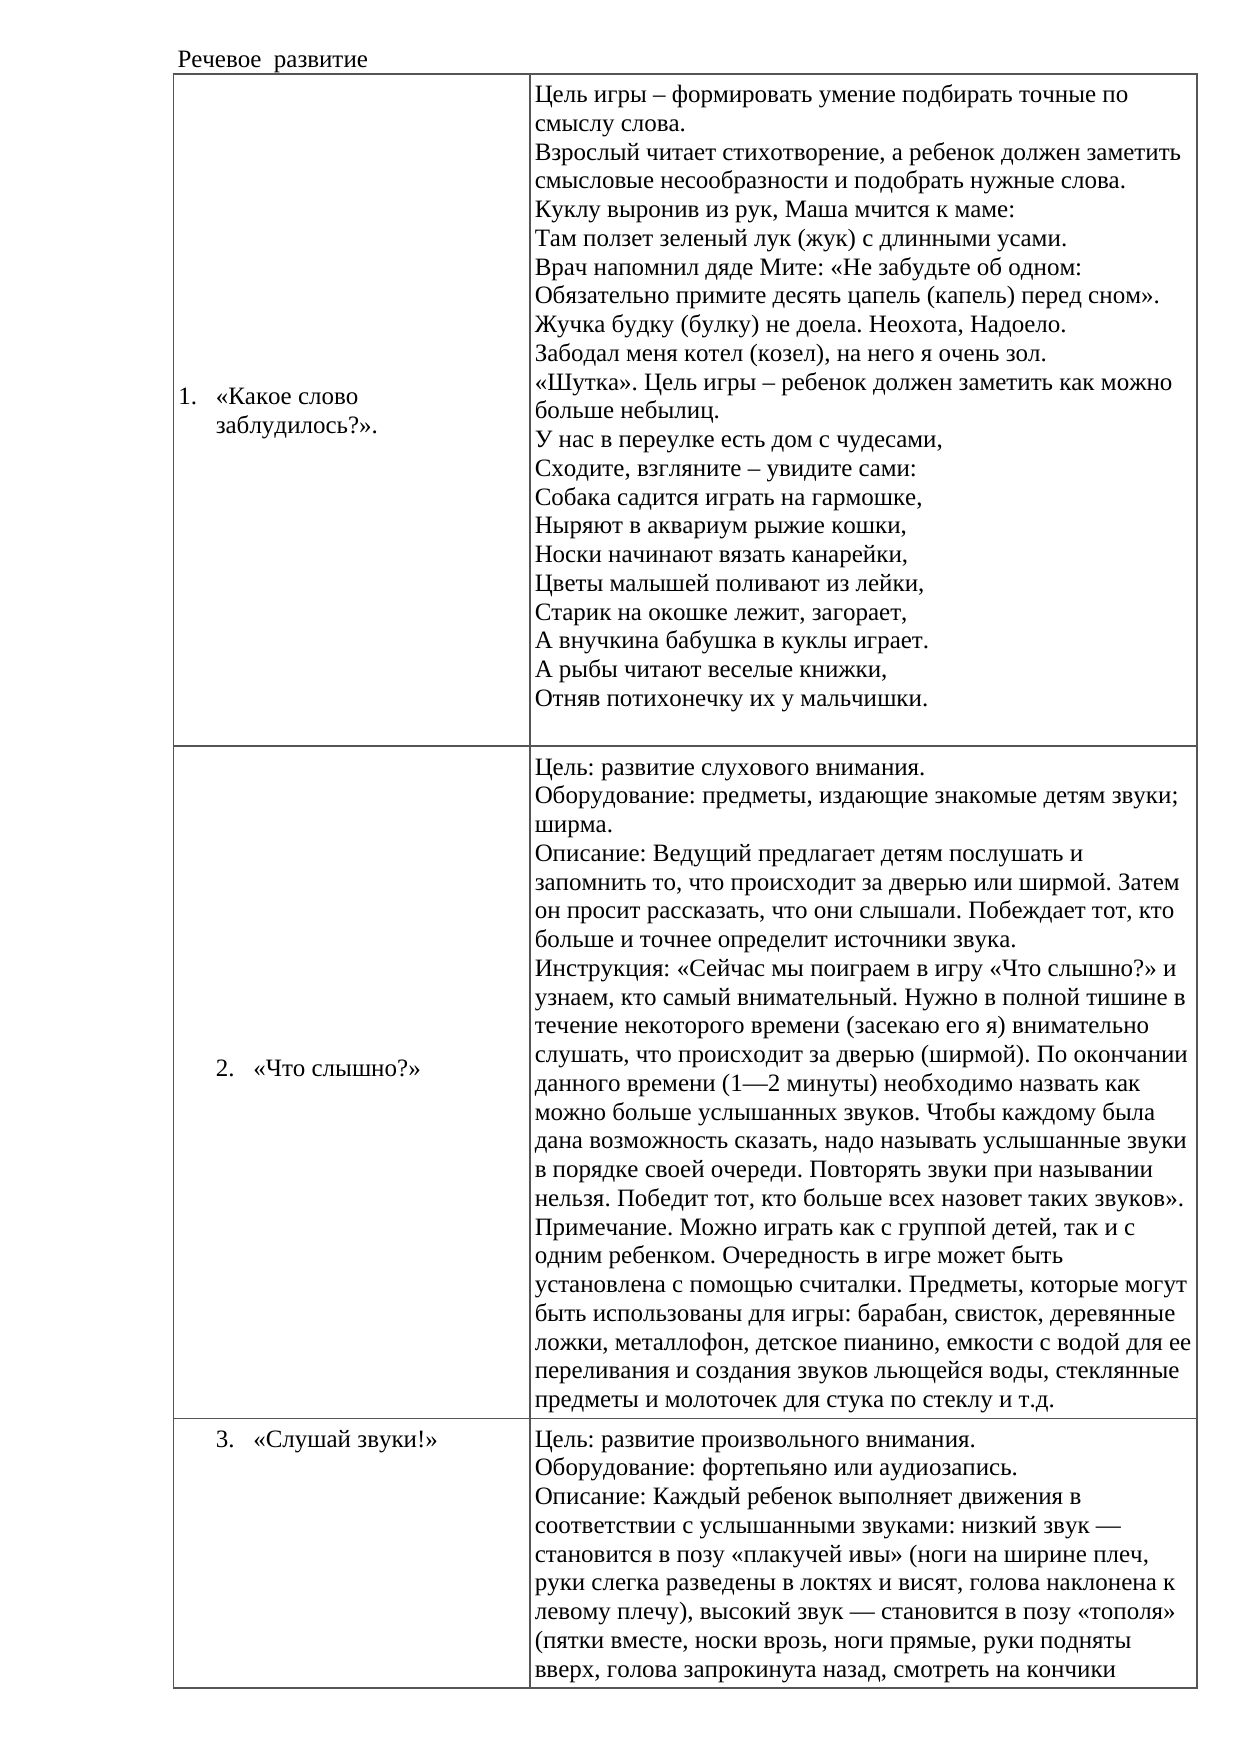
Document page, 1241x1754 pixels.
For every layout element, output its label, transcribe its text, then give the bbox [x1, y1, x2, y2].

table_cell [531, 1419, 1196, 1687]
table_cell «Что слышно?» [174, 747, 529, 1417]
table_cell «Слушай звуки!» [174, 1419, 529, 1687]
table_header Цель игры – формировать умение подбирать точные по смыслу слова. Взрослый читает стихотворение, а ребенок должен заметить смысловые несообразности и подобрать нужные слова. Куклу выронив из рук, Маша мчится к маме: Там ползет зеленый лук (жук) с длинными усами. Врач напомнил дяде Мите: «Не забудьте об одном: Обязательно примите десять цапель (капель) перед сном». Жучка будку (булку) не доела. Неохота, Надоело. Забодал меня котел (козел), на него я очень зол. «Шутка». Цель игры – ребенок должен заметить как можно больше небылиц. У нас в переулке есть дом с чудесами, Сходите, взгляните – увидите сами: Собака садится играть на гармошке, Ныряют в аквариум рыжие кошки, Носки начинают вязать канарейки, Цветы малышей поливают из лейки, Старик на окошке лежит, загорает, А внучкина бабушка в куклы играет. А рыбы читают веселые книжки, Отняв потихонечку их у мальчишки. [531, 75, 1196, 745]
table_header «Какое слово заблудилось?». [174, 75, 529, 745]
table_cell Цель: развитие слухового внимания. Оборудование: предметы, издающие знакомые детям звуки; ширма. Описание: Ведущий предлагает детям послушать и запомнить то, что происходит за дверью или ширмой. Затем он просит рассказать, что они слышали. Побеждает тот, кто больше и точнее определит источники звука. Инструкция: «Сейчас мы поиграем в игру «Что слышно?» и узнаем, кто самый внимательный. Нужно в полной тишине в течение некоторого времени (засекаю его я) внимательно слушать, что происходит за дверью (ширмой). По окончании данного времени (1—2 минуты) необходимо назвать как можно больше услышанных звуков. Чтобы каждому была дана возможность сказать, надо называть услышанные звуки в порядке своей очереди. Повторять звуки при назывании нельзя. Победит тот, кто больше всех назовет таких звуков». Примечание. Можно играть как с группой детей, так и с одним ребенком. Очередность в игре может быть установлена с помощью считалки. Предметы, которые могут быть использованы для игры: барабан, свисток, деревянные ложки, металлофон, детское пианино, емкости с водой для ее переливания и создания звуков льющейся воды, стеклянные предметы и молоточек для стука по стеклу и т.д. [531, 747, 1196, 1417]
text Речевое развитие [177, 44, 1196, 73]
